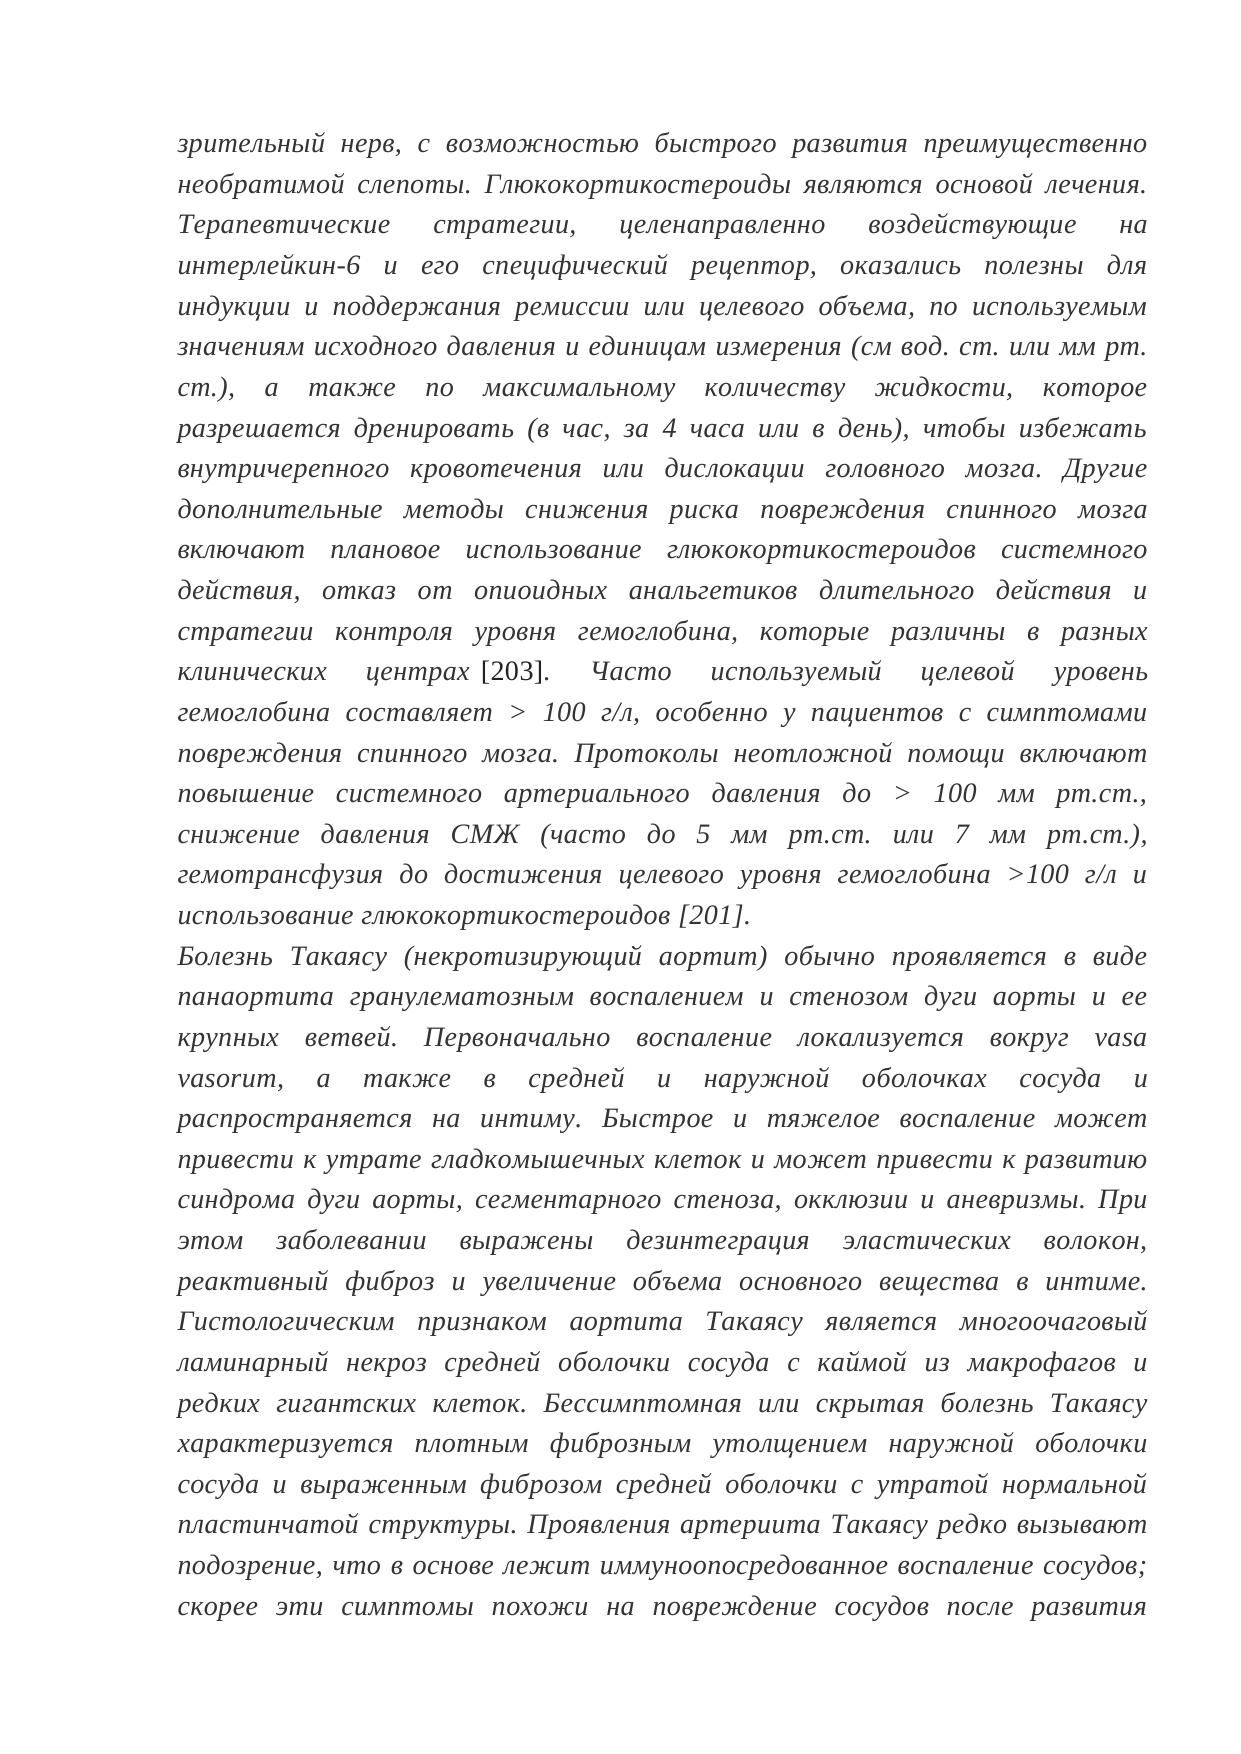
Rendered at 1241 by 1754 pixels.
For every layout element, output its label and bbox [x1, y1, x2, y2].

text [177, 118, 1152, 931]
text [177, 931, 1152, 1621]
